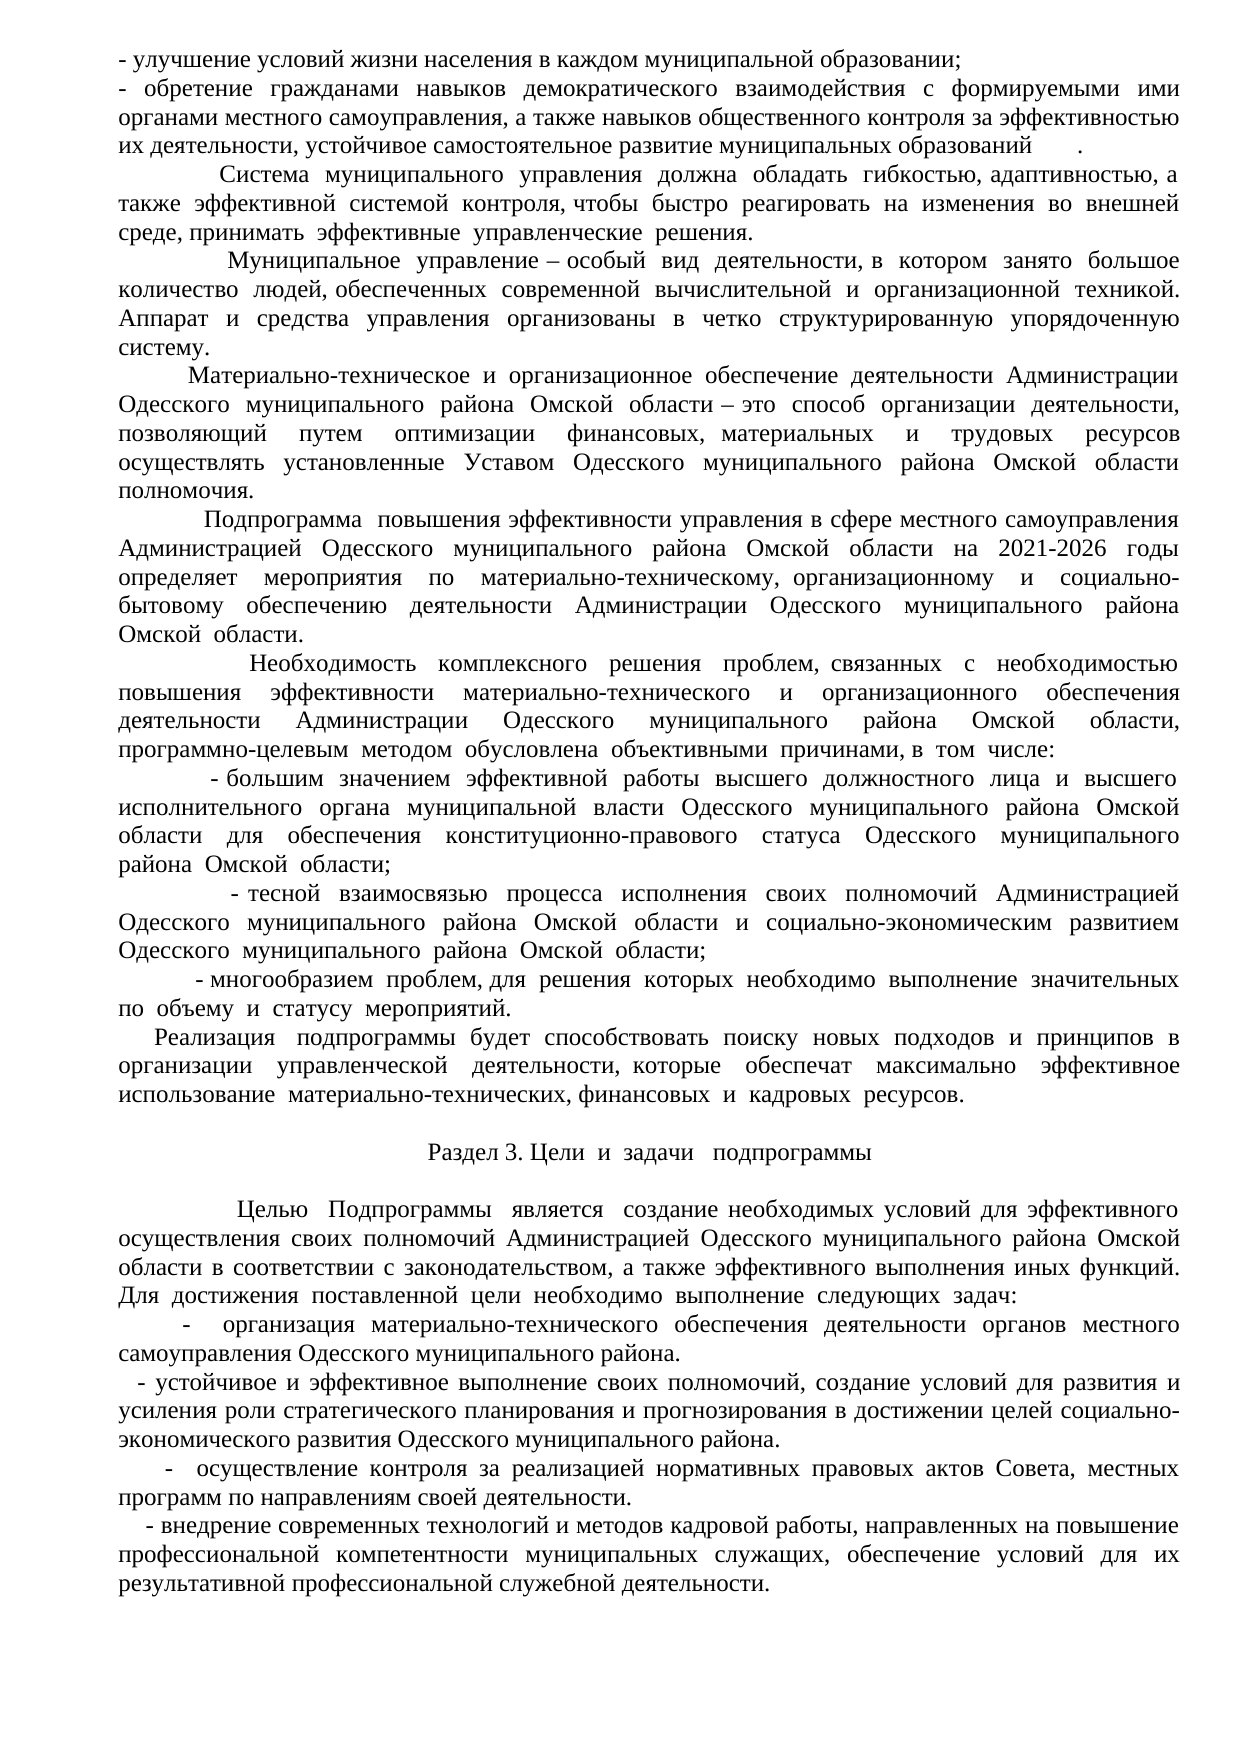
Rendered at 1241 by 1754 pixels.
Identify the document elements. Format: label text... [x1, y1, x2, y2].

text - осуществление контроля за реализацией нормативных правовых актов Совета, местных программ по направлениям своей деятельности. [118, 1453, 1181, 1511]
text - обретение гражданами навыков демократического взаимодействия с формируемыми ими органами местного самоуправления, а также навыков общественного контроля за эффективностью их деятельности, устойчивое самостоятельное развитие муниципальных образований . [118, 73, 1181, 159]
text Необходимость комплексного решения проблем, связанных с необходимостью повышения эффективности материально-технического и организационного обеспечения деятельности Администрации Одесского муниципального района Омской области, программно-целевым методом обусловлена объективными причинами, в том числе: [118, 648, 1181, 763]
text - организация материально-технического обеспечения деятельности органов местного самоуправления Одесского муниципального района. [118, 1309, 1181, 1367]
text Реализация подпрограммы будет способствовать поиску новых подходов и принципов в организации управленческой деятельности, которые обеспечат максимально эффективное использование материально-технических, финансовых и кадровых ресурсов. [118, 1022, 1181, 1108]
text Целью Подпрограммы является создание необходимых условий для эффективного осуществления своих полномочий Администрацией Одесского муниципального района Омской области в соответствии с законодательством, а также эффективного выполнения иных функций. Для достижения поставленной цели необходимо выполнение следующих задач: [118, 1194, 1181, 1309]
text - устойчивое и эффективное выполнение своих полномочий, создание условий для развития и усиления роли стратегического планирования и прогнозирования в достижении целей социально-экономического развития Одесского муниципального района. [118, 1367, 1181, 1453]
text - тесной взаимосвязью процесса исполнения своих полномочий Администрацией Одесского муниципального района Омской области и социально-экономическим развитием Одесского муниципального района Омской области; [118, 878, 1181, 964]
text Раздел 3. Цели и задачи подпрограммы [118, 1137, 1181, 1166]
text Материально-техническое и организационное обеспечение деятельности Администрации Одесского муниципального района Омской области – это способ организации деятельности, позволяющий путем оптимизации финансовых, материальных и трудовых ресурсов осуществлять установленные Уставом Одесского муниципального района Омской области полномочия. [118, 361, 1181, 504]
text Подпрограмма повышения эффективности управления в сфере местного самоуправления Администрацией Одесского муниципального района Омской области на 2021-2026 годы определяет мероприятия по материально-техническому, организационному и социально-бытовому обеспечению деятельности Администрации Одесского муниципального района Омской области. [118, 504, 1181, 648]
text - улучшение условий жизни населения в каждом муниципальной образовании; [118, 44, 1181, 73]
text - внедрение современных технологий и методов кадровой работы, направленных на повышение профессиональной компетентности муниципальных служащих, обеспечение условий для их результативной профессиональной служебной деятельности. [118, 1511, 1181, 1597]
text - большим значением эффективной работы высшего должностного лица и высшего исполнительного органа муниципальной власти Одесского муниципального района Омской области для обеспечения конституционно-правового статуса Одесского муниципального района Омской области; [118, 763, 1181, 878]
text Система муниципального управления должна обладать гибкостью, адаптивностью, а также эффективной системой контроля, чтобы быстро реагировать на изменения во внешней среде, принимать эффективные управленческие решения. [118, 159, 1181, 246]
text - многообразием проблем, для решения которых необходимо выполнение значительных по объему и статусу мероприятий. [118, 964, 1181, 1022]
text Муниципальное управление – особый вид деятельности, в котором занято большое количество людей, обеспеченных современной вычислительной и организационной техникой. Аппарат и средства управления организованы в четко структурированную упорядоченную систему. [118, 246, 1181, 361]
